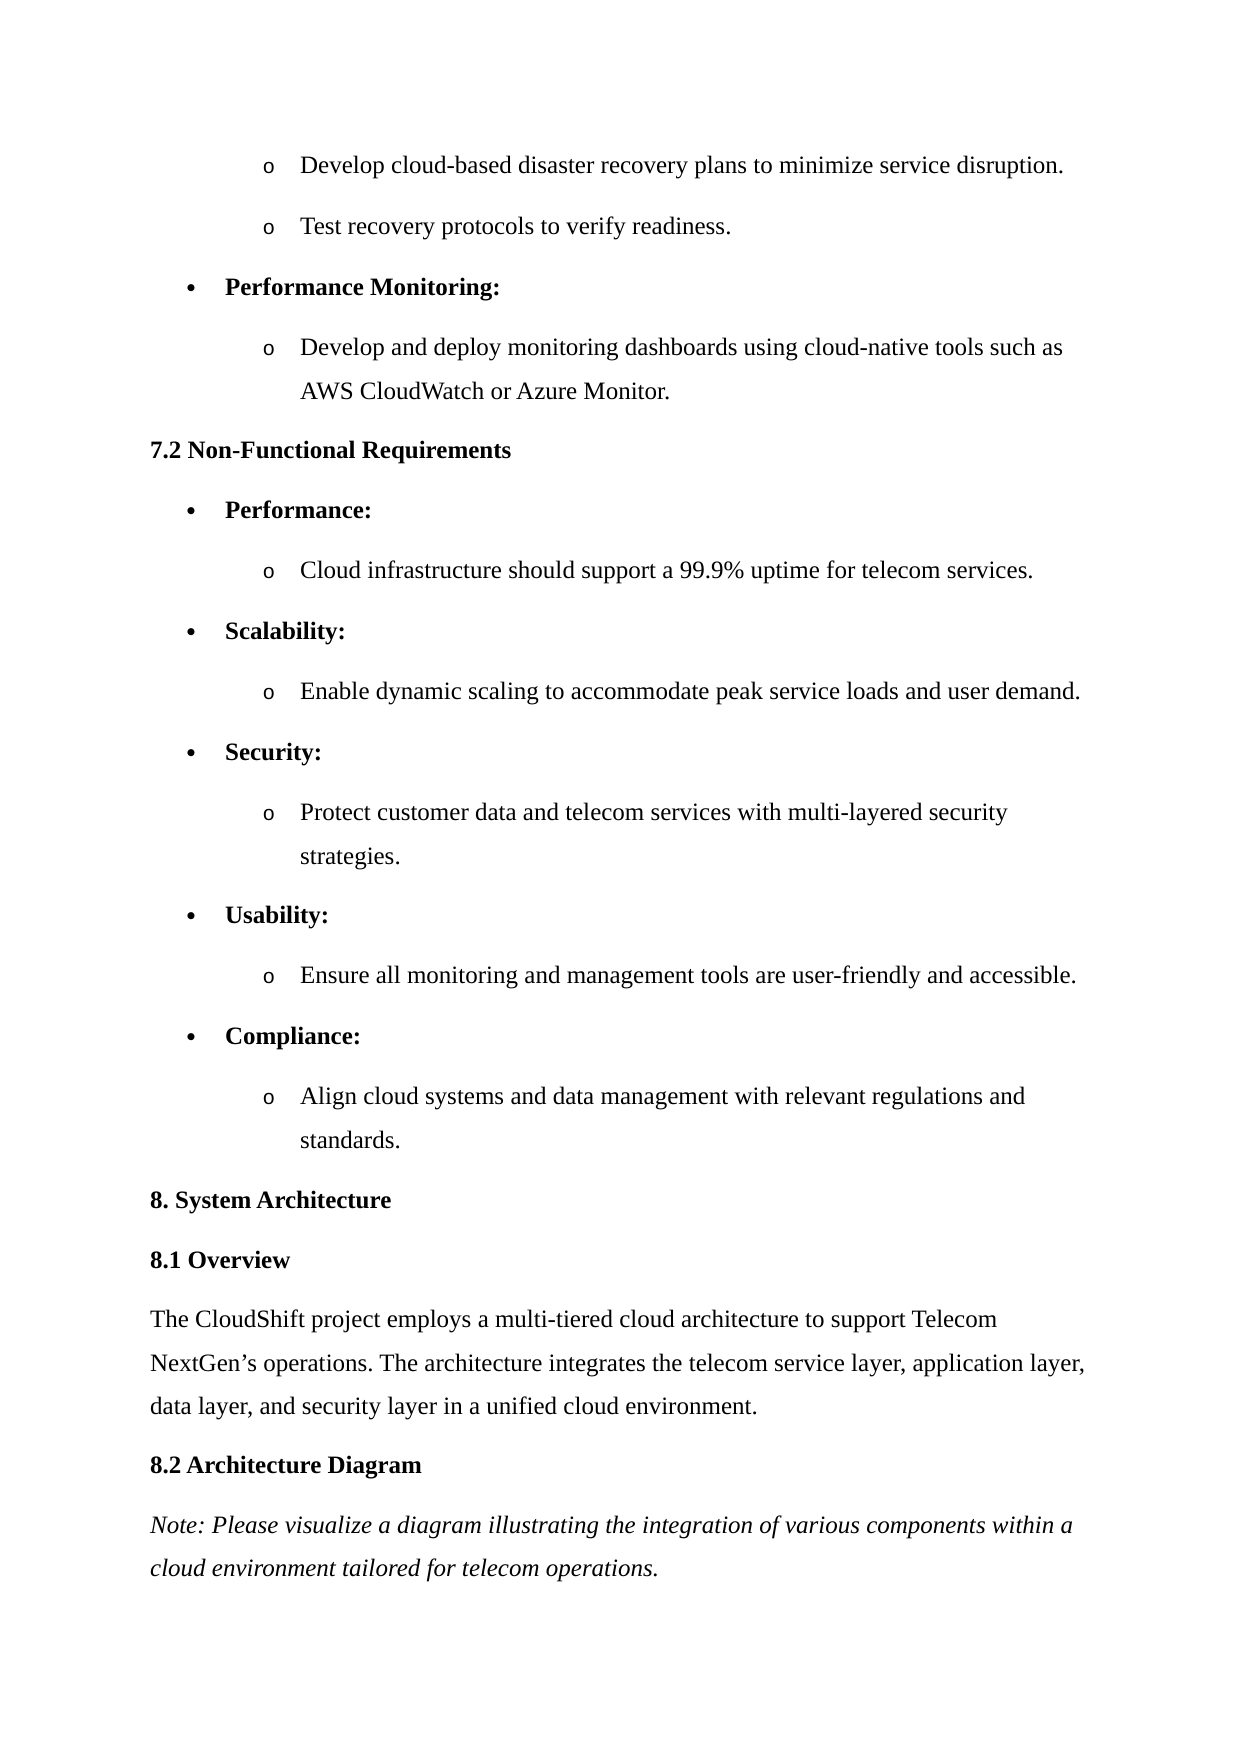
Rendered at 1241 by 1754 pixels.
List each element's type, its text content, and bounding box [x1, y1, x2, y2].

text 7.2 Non-Functional Requirements [150, 436, 1090, 464]
list Usability: [187, 901, 1090, 929]
text The CloudShift project employs a multi-tiered cloud architecture to support Telecom NextGen’s operations. The architecture integrates the telecom service layer, application layer, data layer, and security layer in a unified cloud environment. [150, 1304, 1090, 1419]
list Ensure all monitoring and management tools are user-friendly and accessible. [262, 960, 1090, 990]
text 8.2 Architecture Diagram [150, 1451, 1090, 1479]
list Performance: [187, 495, 1090, 524]
text 8. System Architecture [150, 1185, 1090, 1214]
list Enable dynamic scaling to accommodate peak service loads and user demand. [262, 676, 1090, 706]
list Develop cloud-based disaster recovery plans to minimize service disruption. [262, 150, 1090, 179]
list Cloud infrastructure should support a 99.9% uptime for telecom services. [262, 555, 1090, 585]
list Develop and deploy monitoring dashboards using cloud-native tools such as AWS CloudWatch or Azure Monitor. [262, 332, 1090, 404]
list Test recovery protocols to verify readiness. [262, 211, 1090, 241]
text 8.1 Overview [150, 1245, 1090, 1273]
list Compliance: [187, 1021, 1090, 1050]
list Performance Monitoring: [187, 272, 1090, 301]
list Security: [187, 737, 1090, 766]
text Note: Please visualize a diagram illustrating the integration of various components within a cloud environment tailored for telecom operations. [150, 1510, 1090, 1582]
list Align cloud systems and data management with relevant regulations and standards. [262, 1081, 1090, 1154]
list Scalability: [187, 616, 1090, 645]
list Protect customer data and telecom services with multi-layered security strategies. [262, 797, 1090, 869]
